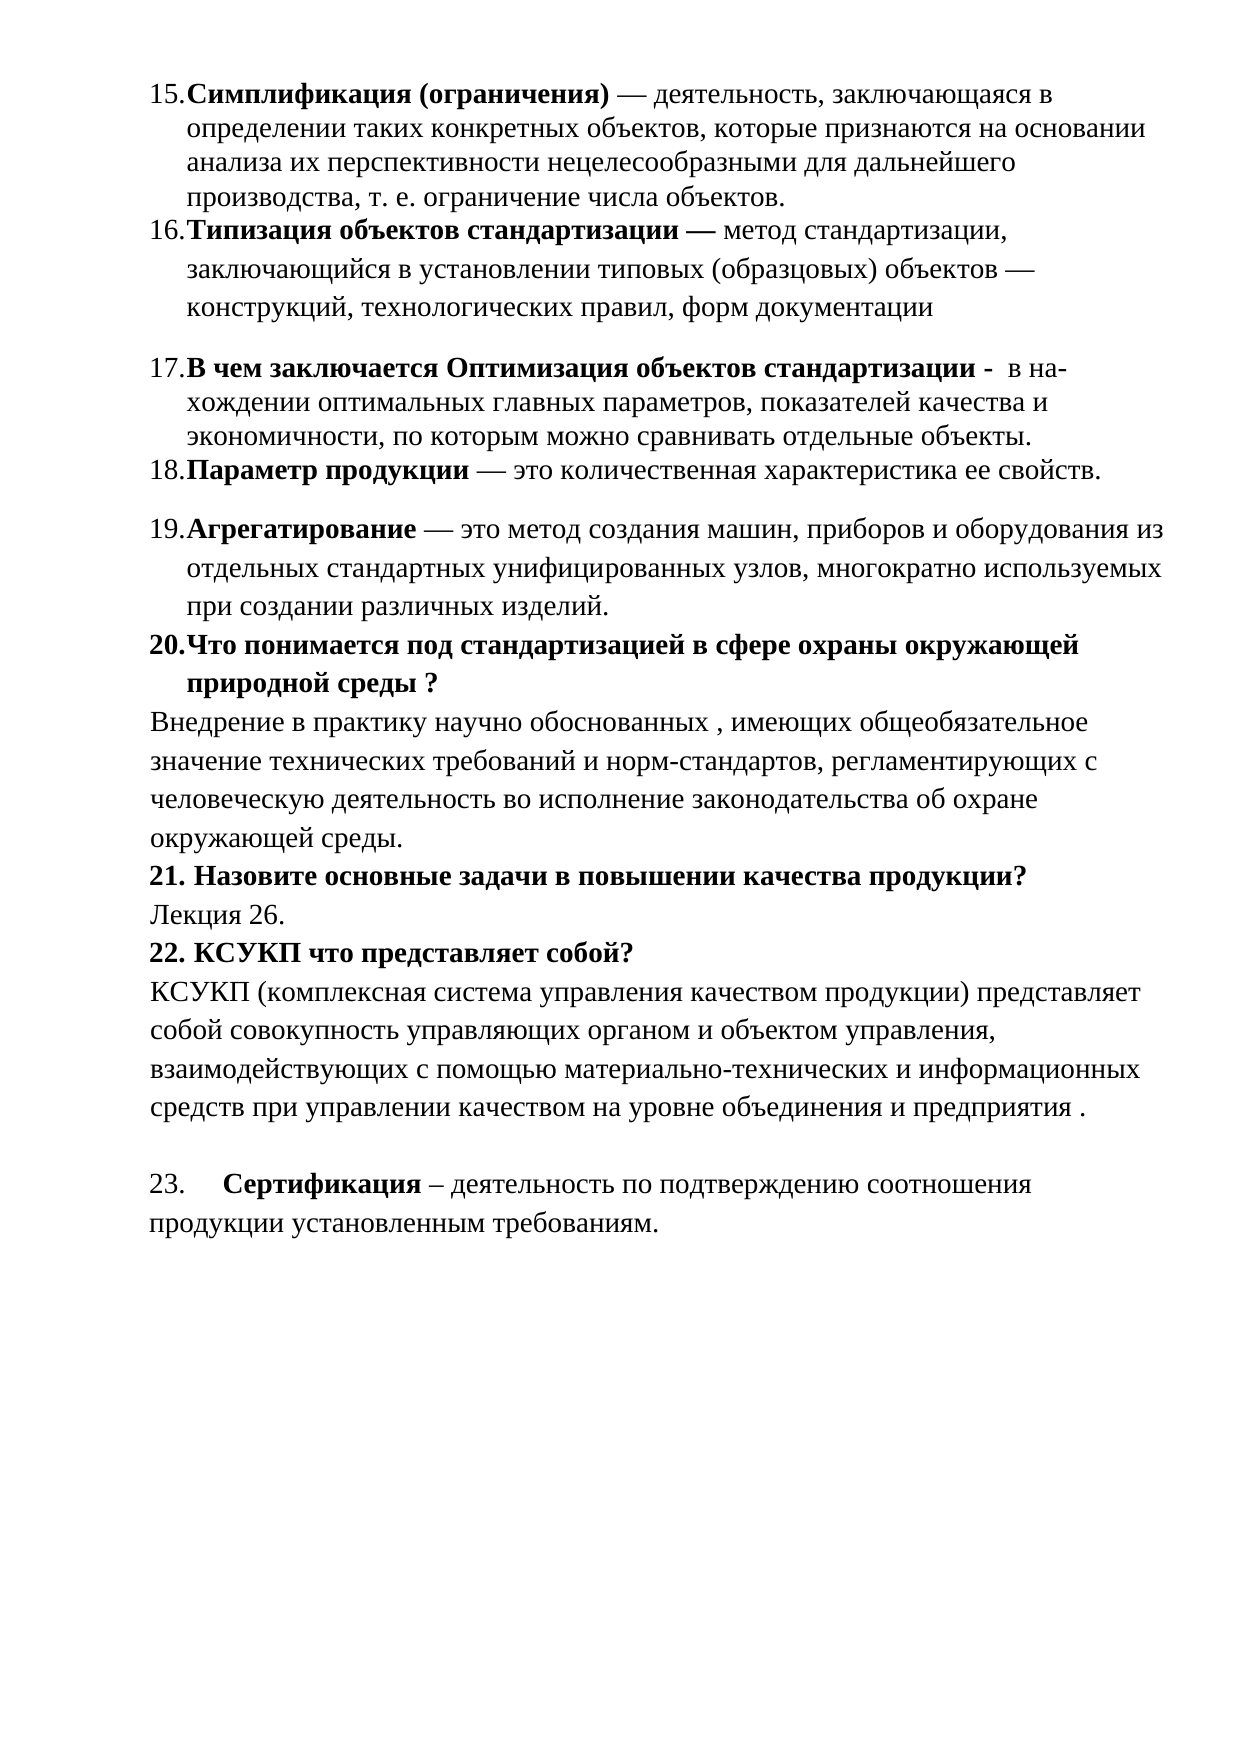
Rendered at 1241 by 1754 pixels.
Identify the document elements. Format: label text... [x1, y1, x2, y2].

list Параметр продукции — это количественная характеристика ее свойств. [149, 452, 1165, 486]
list Агрегатирование — это метод создания машин, приборов и оборудования из отдельных стандартных унифицированных узлов, многократно используемых при создании различных изделий. [149, 511, 1165, 622]
list КСУКП что представляет собой? [149, 935, 1165, 969]
list Что понимается под стандартизацией в сфере охраны окружающей природной среды ? [149, 627, 1165, 699]
list Симплификация (ограничения) — деятельность, заключающаяся в определении таких конкретных объектов, которые признаются на основании анализа их перспективности нецелесообразными для дальнейшего производства, т. е. ограничение числа объектов. [149, 75, 1165, 212]
list Сертификация – деятельность по подтверждению соотношения продукции установленным требованиям. [149, 1167, 1165, 1239]
list Лекция 26. [150, 897, 1165, 930]
list В чем заключается Оптимизация объектов стандартизации - в нахождении оптимальных главных параметров, показателей качества и экономичности, по которым можно сравнивать отдельные объекты. [149, 349, 1165, 452]
list КСУКП (комплексная система управления качеством продукции) представляет собой совокупность управляющих органом и объектом управления, взаимодействующих с помощью материально-технических и информационных средств при управлении качеством на уровне объединения и предприятия . [150, 974, 1165, 1123]
list Назовите основные задачи в повышении качества продукции? [149, 858, 1165, 892]
list Типизация объектов стандартизации — метод стандартизации, заключающийся в установлении типовых (образцовых) объектов — конструкций, технологических правил, форм документации [149, 212, 1165, 323]
list Внедрение в практику научно обоснованных , имеющих общеобязательное значение технических требований и норм-стандартов, регламентирующих с человеческую деятельность во исполнение законодательства об охране окружающей среды. [150, 704, 1165, 853]
